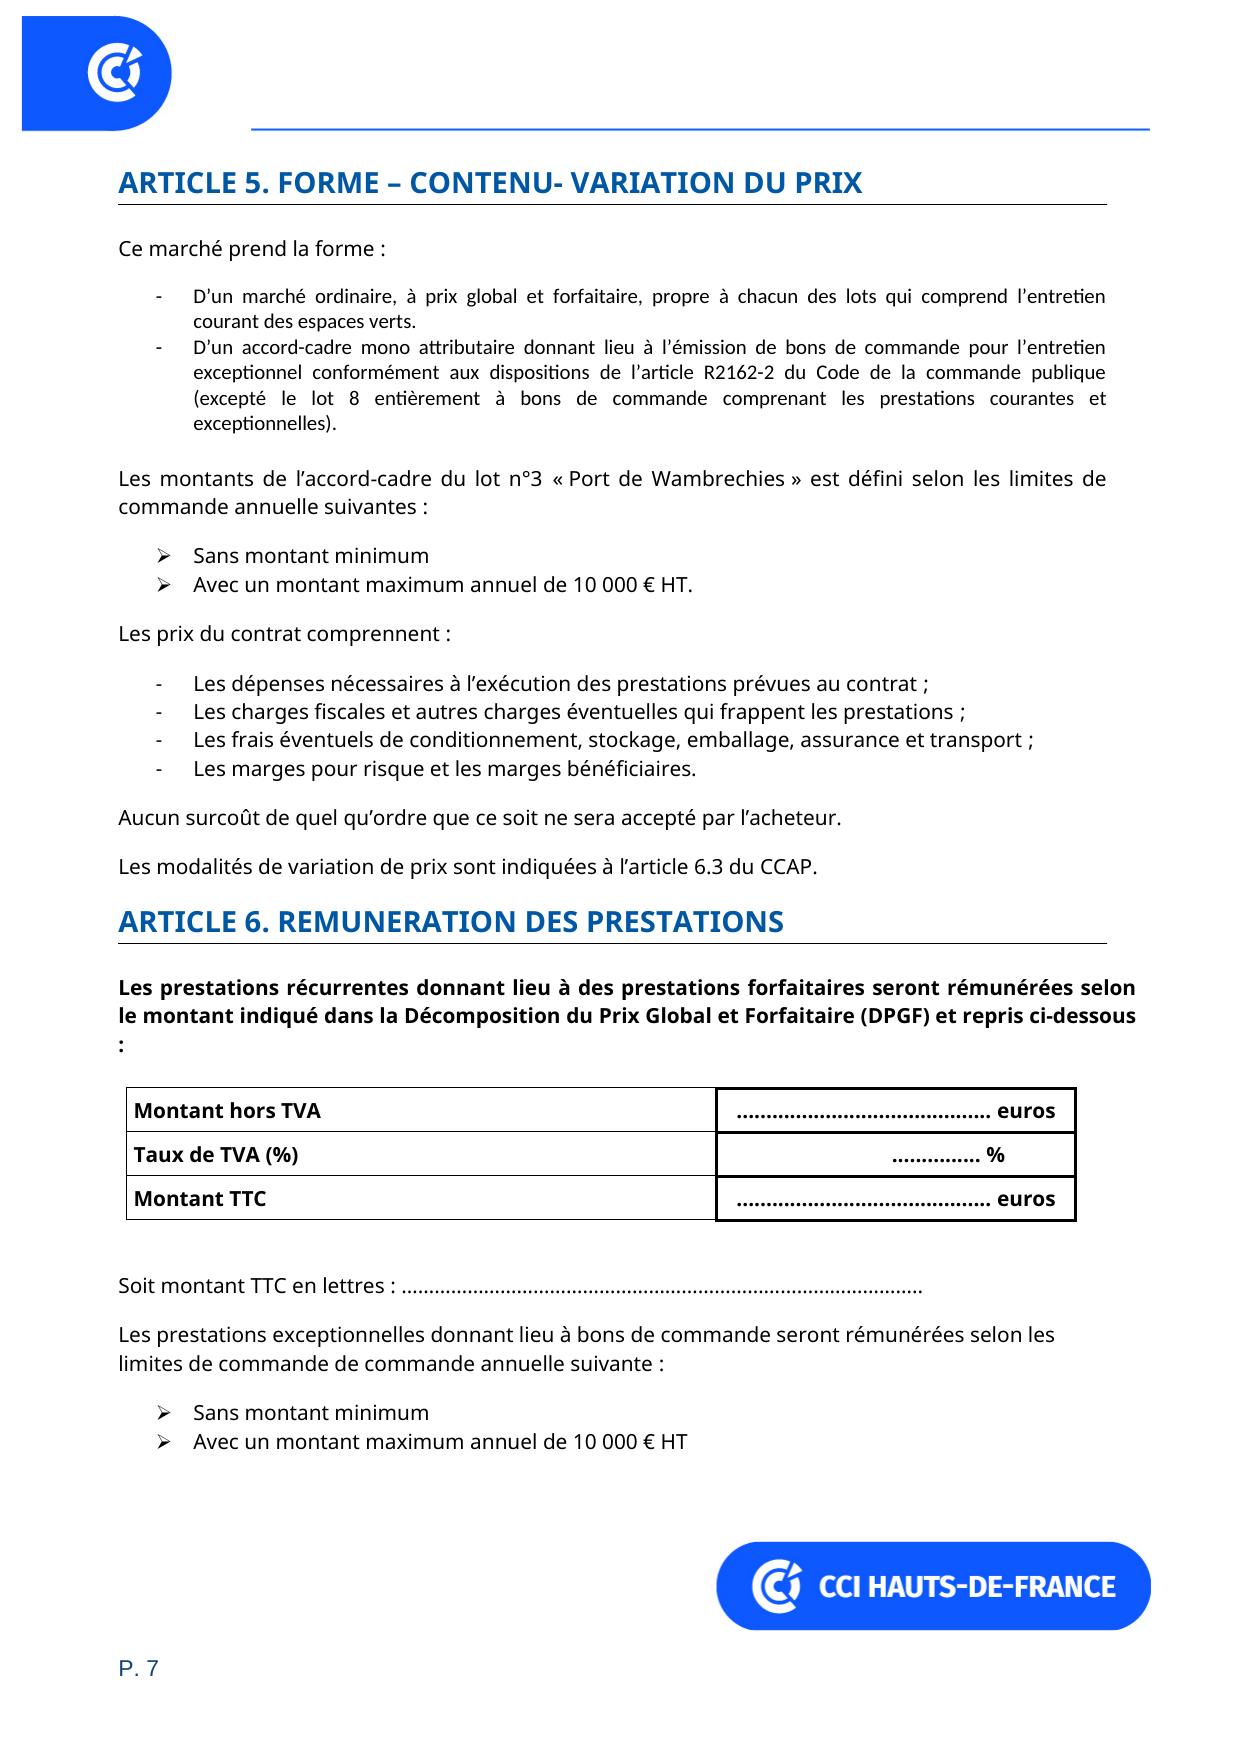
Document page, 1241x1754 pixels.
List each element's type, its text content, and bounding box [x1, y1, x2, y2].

text Les montants de l’accord-cadre du lot n°3 « Port de Wambrechies » est défini selon les limites de commande annuelle suivantes : [118, 436, 1107, 521]
list Avec un montant maximum annuel de 10 000 € HT [156, 1427, 1116, 1455]
text Les modalités de variation de prix sont indiquées à l’article 6.3 du CCAP. [118, 852, 1107, 881]
list D’un marché ordinaire, à prix global et forfaitaire, propre à chacun des lots qui comprend l’entretien courant des espaces verts. [156, 283, 1107, 334]
list Les frais éventuels de conditionnement, stockage, emballage, assurance et transport ; [156, 726, 1107, 754]
list Sans montant minimum [156, 1398, 1116, 1427]
text ARTICLE 5. FORME – CONTENU- VARIATION DU PRIX [118, 162, 1107, 204]
table_cell Montant TTC [127, 1176, 715, 1219]
text Les prix du contrat comprennent : [118, 619, 1107, 648]
text Les prestations exceptionnelles donnant lieu à bons de commande seront rémunérées selon les limites de commande de commande annuelle suivante : [118, 1321, 1116, 1377]
text Ce marché prend la forme : [118, 205, 1107, 262]
list D’un accord-cadre mono attributaire donnant lieu à l’émission de bons de commande pour l’entretien exceptionnel conformément aux dispositions de l’article R2162-2 du Code de la commande publique (excepté le lot 8 entièrement à bons de commande comprenant les prestations courantes et exceptionnelles). [156, 334, 1107, 436]
table_cell ............... % [718, 1134, 1074, 1175]
picture [21, 0, 1241, 1696]
text ARTICLE 6. REMUNERATION DES PRESTATIONS [118, 902, 1107, 943]
list Les marges pour risque et les marges bénéficiaires. [156, 754, 1107, 782]
list Sans montant minimum [156, 542, 1107, 570]
list Les dépenses nécessaires à l’exécution des prestations prévues au contrat ; [156, 669, 1107, 697]
list Avec un montant maximum annuel de 10 000 € HT. [156, 570, 1107, 598]
text Aucun surcoût de quel qu’ordre que ce soit ne sera accepté par l’acheteur. [118, 803, 1107, 832]
table_header Montant hors TVA [127, 1088, 715, 1131]
table_cell ........................................... euros [718, 1178, 1074, 1219]
text Soit montant TTC en lettres : ………………………………………………………………………………….. [118, 1271, 1116, 1300]
table_cell Taux de TVA (%) [127, 1132, 715, 1175]
text Les prestations récurrentes donnant lieu à des prestations forfaitaires seront rémunérées selon le montant indiqué dans la Décomposition du Prix Global et Forfaitaire (DPGF) et repris ci-dessous : [118, 973, 1137, 1058]
table_header ........................................... euros [718, 1090, 1074, 1131]
list Les charges fiscales et autres charges éventuelles qui frappent les prestations ; [156, 697, 1107, 726]
